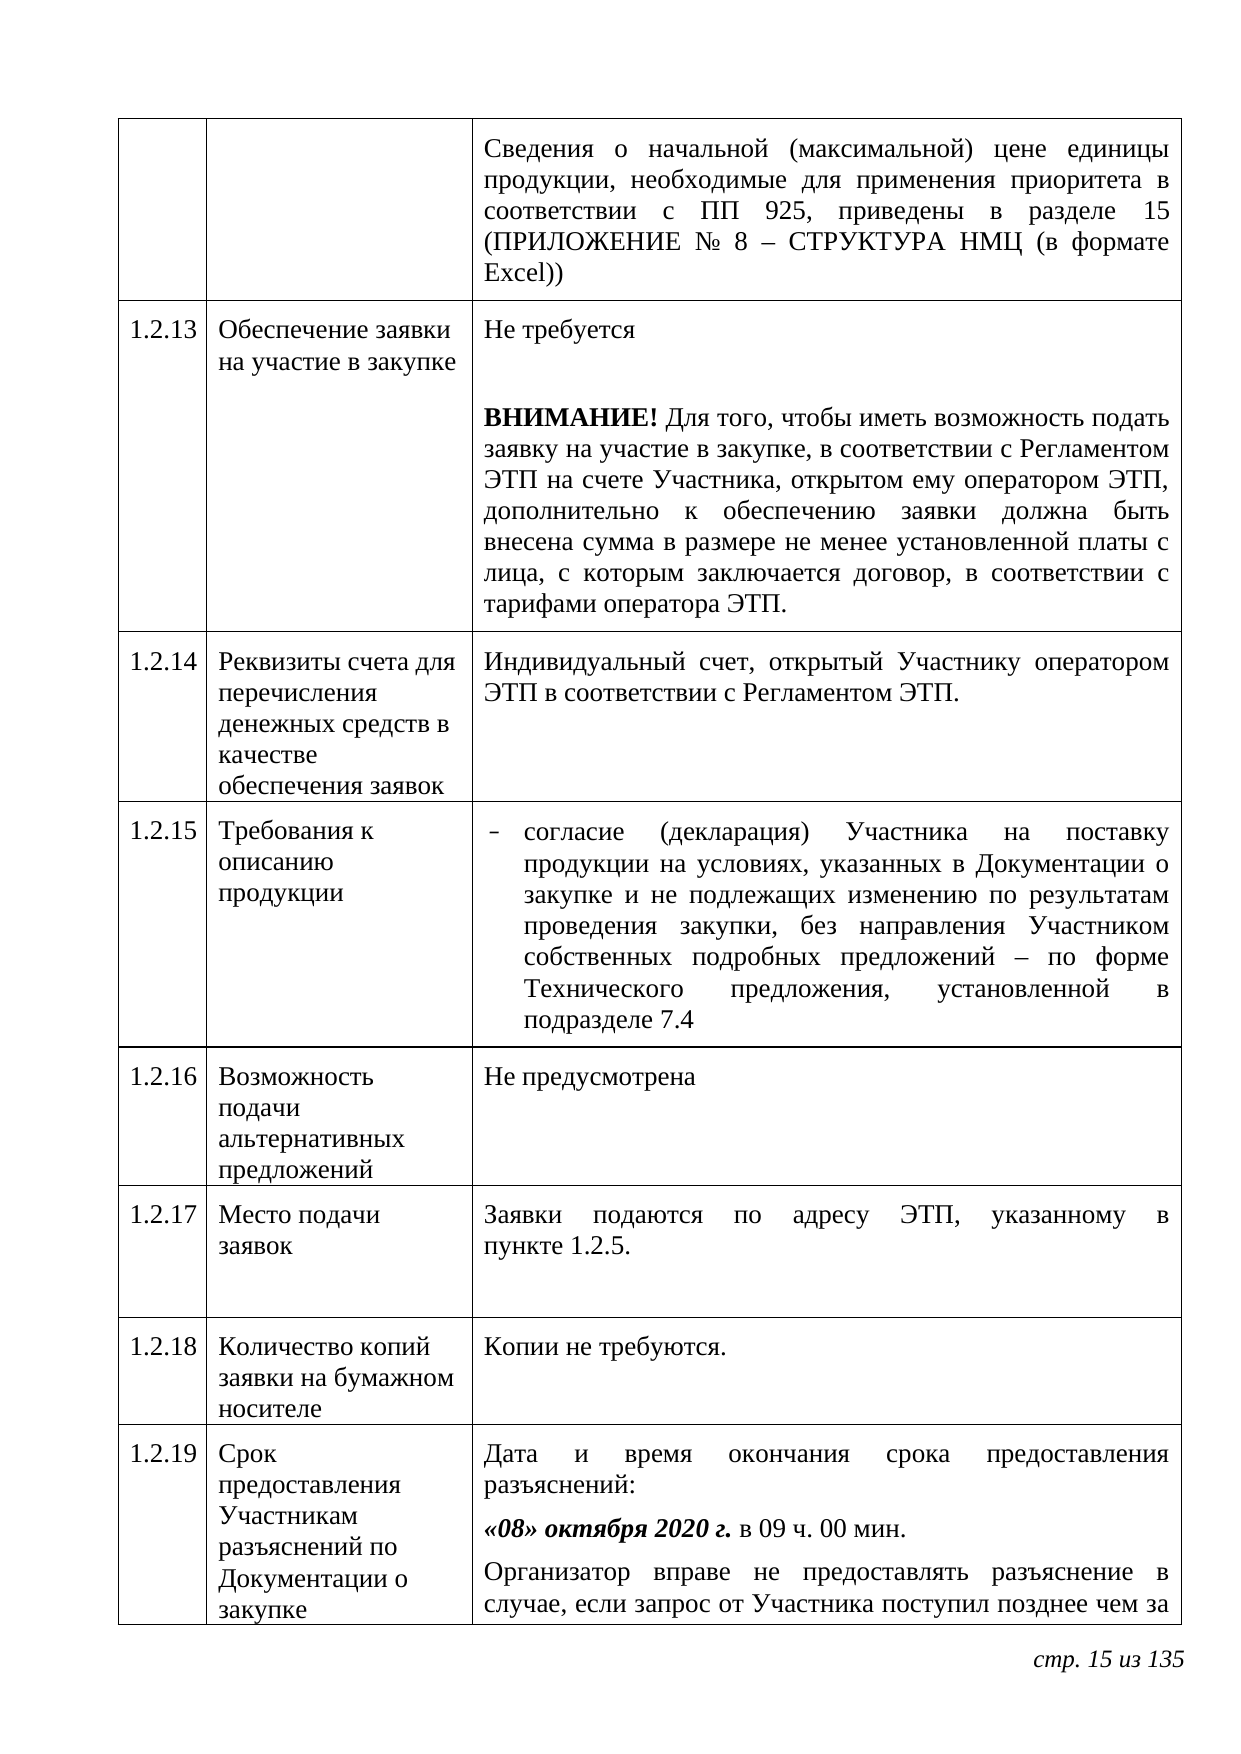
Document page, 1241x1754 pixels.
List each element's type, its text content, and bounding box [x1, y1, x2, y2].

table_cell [207, 119, 472, 300]
table_cell Не предусмотрена [473, 1048, 1181, 1184]
table_cell Не требуется ВНИМАНИЕ! Для того, чтобы иметь возможность подать заявку на участие в закупке, в соответствии с Регламентом ЭТП на счете Участника, открытом ему оператором ЭТП, дополнительно к обеспечению заявки должна быть внесена сумма в размере не менее установленной платы с лица, с которым заключается договор, в соответствии с тарифами оператора ЭТП. [473, 301, 1181, 631]
table_cell [119, 802, 206, 1046]
table_cell [119, 119, 206, 300]
table_cell Обеспечение заявки на участие в закупке [207, 301, 472, 631]
table_cell Количество копий заявки на бумажном носителе [207, 1318, 472, 1423]
table_cell Требования к описанию продукции [207, 802, 472, 1046]
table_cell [473, 1425, 1181, 1624]
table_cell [473, 119, 1181, 300]
table_cell Место подачи заявок [207, 1186, 472, 1317]
table_cell [119, 1318, 206, 1423]
table_cell [119, 1186, 206, 1317]
table_cell Реквизиты счета для перечисления денежных средств в качестве обеспечения заявок [207, 632, 472, 801]
table_cell Заявки подаются по адресу ЭТП, указанному в пункте 1.2.5. [473, 1186, 1181, 1317]
table_cell [119, 1425, 206, 1624]
table_cell [119, 1048, 206, 1184]
table_cell Копии не требуются. [473, 1318, 1181, 1423]
table_cell согласие (декларация) Участника на поставку продукции на условиях, указанных в Документации о закупке и не подлежащих изменению по результатам проведения закупки, без направления Участником собственных подробных предложений – по форме Технического предложения, установленной в подразделе 7.4 [473, 802, 1181, 1046]
table_cell Индивидуальный счет, открытый Участнику оператором ЭТП в соответствии с Регламентом ЭТП. [473, 632, 1181, 801]
table_cell [119, 301, 206, 631]
table_cell Возможность подачи альтернативных предложений [207, 1048, 472, 1184]
table_cell [119, 632, 206, 801]
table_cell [207, 1425, 472, 1624]
